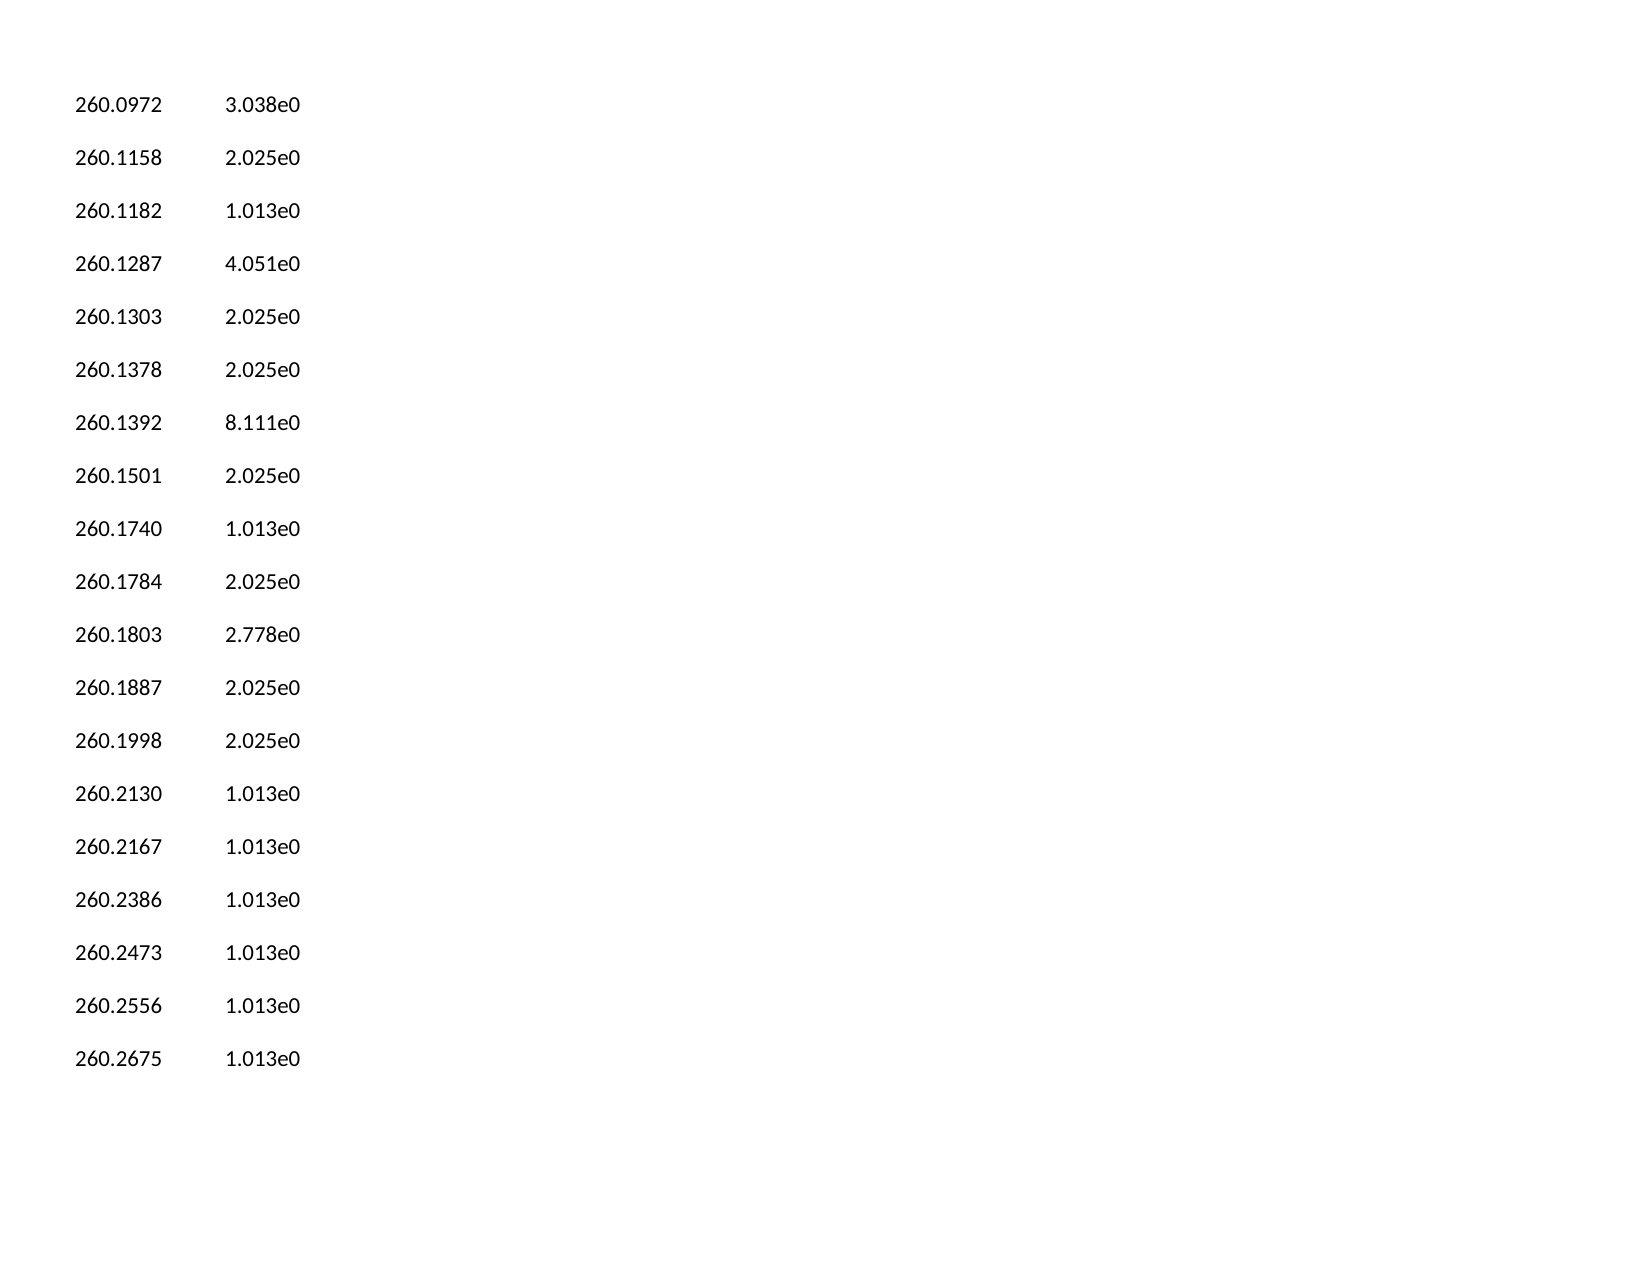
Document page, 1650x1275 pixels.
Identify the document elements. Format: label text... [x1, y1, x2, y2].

text 260.2130 1.013e0 [75, 779, 1563, 807]
text 260.0972 3.038e0 [75, 90, 1563, 118]
text 260.1182 1.013e0 [75, 196, 1563, 224]
text 260.1287 4.051e0 [75, 249, 1563, 277]
text 260.1887 2.025e0 [75, 673, 1563, 701]
text 260.2473 1.013e0 [75, 938, 1563, 966]
text 260.1784 2.025e0 [75, 567, 1563, 595]
text 260.1803 2.778e0 [75, 620, 1563, 648]
text 260.1392 8.111e0 [75, 408, 1563, 436]
text 260.1501 2.025e0 [75, 461, 1563, 489]
text 260.2167 1.013e0 [75, 832, 1563, 860]
text 260.2556 1.013e0 [75, 991, 1563, 1019]
text 260.1998 2.025e0 [75, 726, 1563, 754]
text 260.2675 1.013e0 [75, 1044, 1563, 1072]
text 260.1740 1.013e0 [75, 514, 1563, 542]
text 260.1158 2.025e0 [75, 143, 1563, 171]
text 260.2386 1.013e0 [75, 885, 1563, 913]
text 260.1303 2.025e0 [75, 302, 1563, 330]
text 260.1378 2.025e0 [75, 355, 1563, 383]
